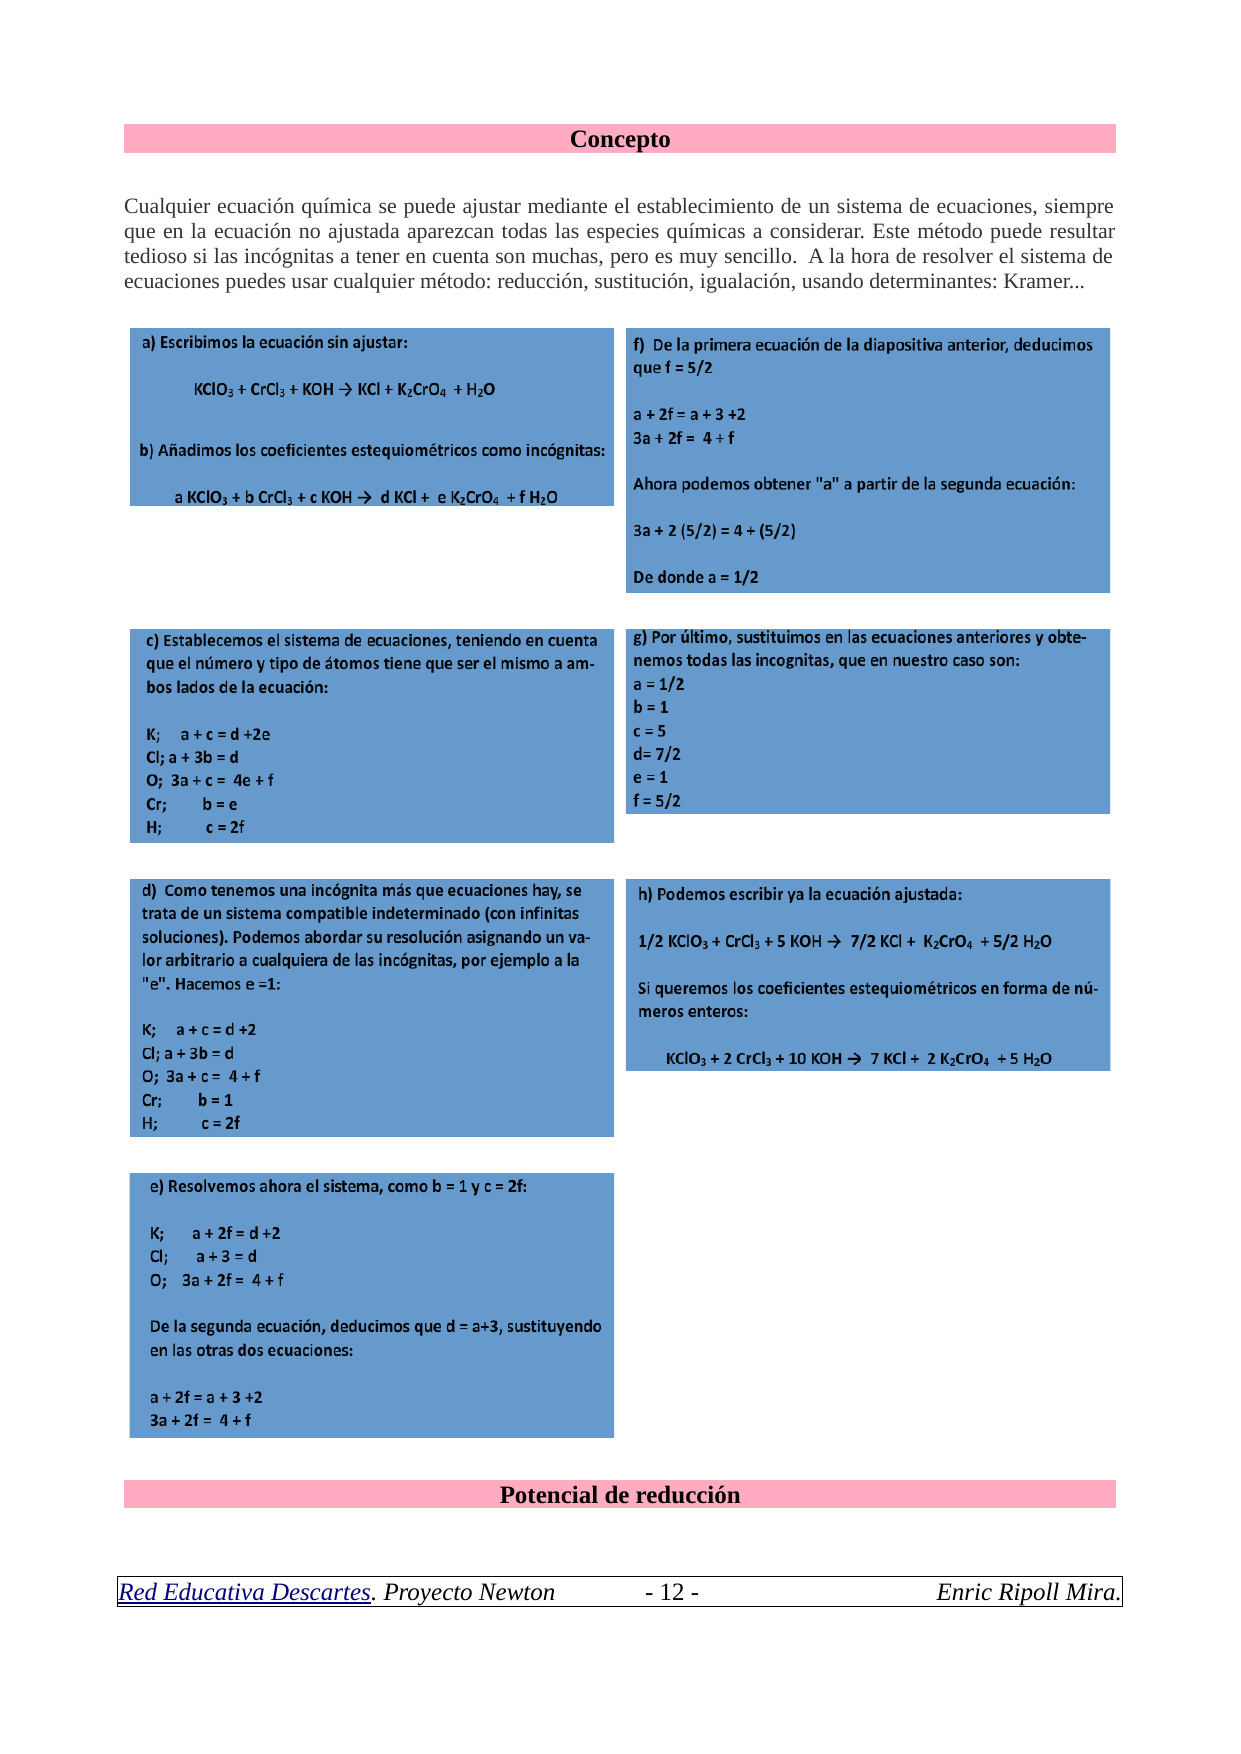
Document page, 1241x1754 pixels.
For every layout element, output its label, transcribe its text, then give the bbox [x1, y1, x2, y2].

table_header Concepto [118, 118, 1122, 158]
picture [625, 879, 1111, 1071]
table_cell Potencial de reducción [118, 1474, 1122, 1514]
picture [625, 629, 1111, 814]
picture [129, 879, 615, 1137]
picture [129, 1173, 615, 1438]
picture [129, 629, 615, 843]
picture [625, 328, 1111, 593]
picture [129, 328, 615, 506]
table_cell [118, 158, 1122, 1474]
